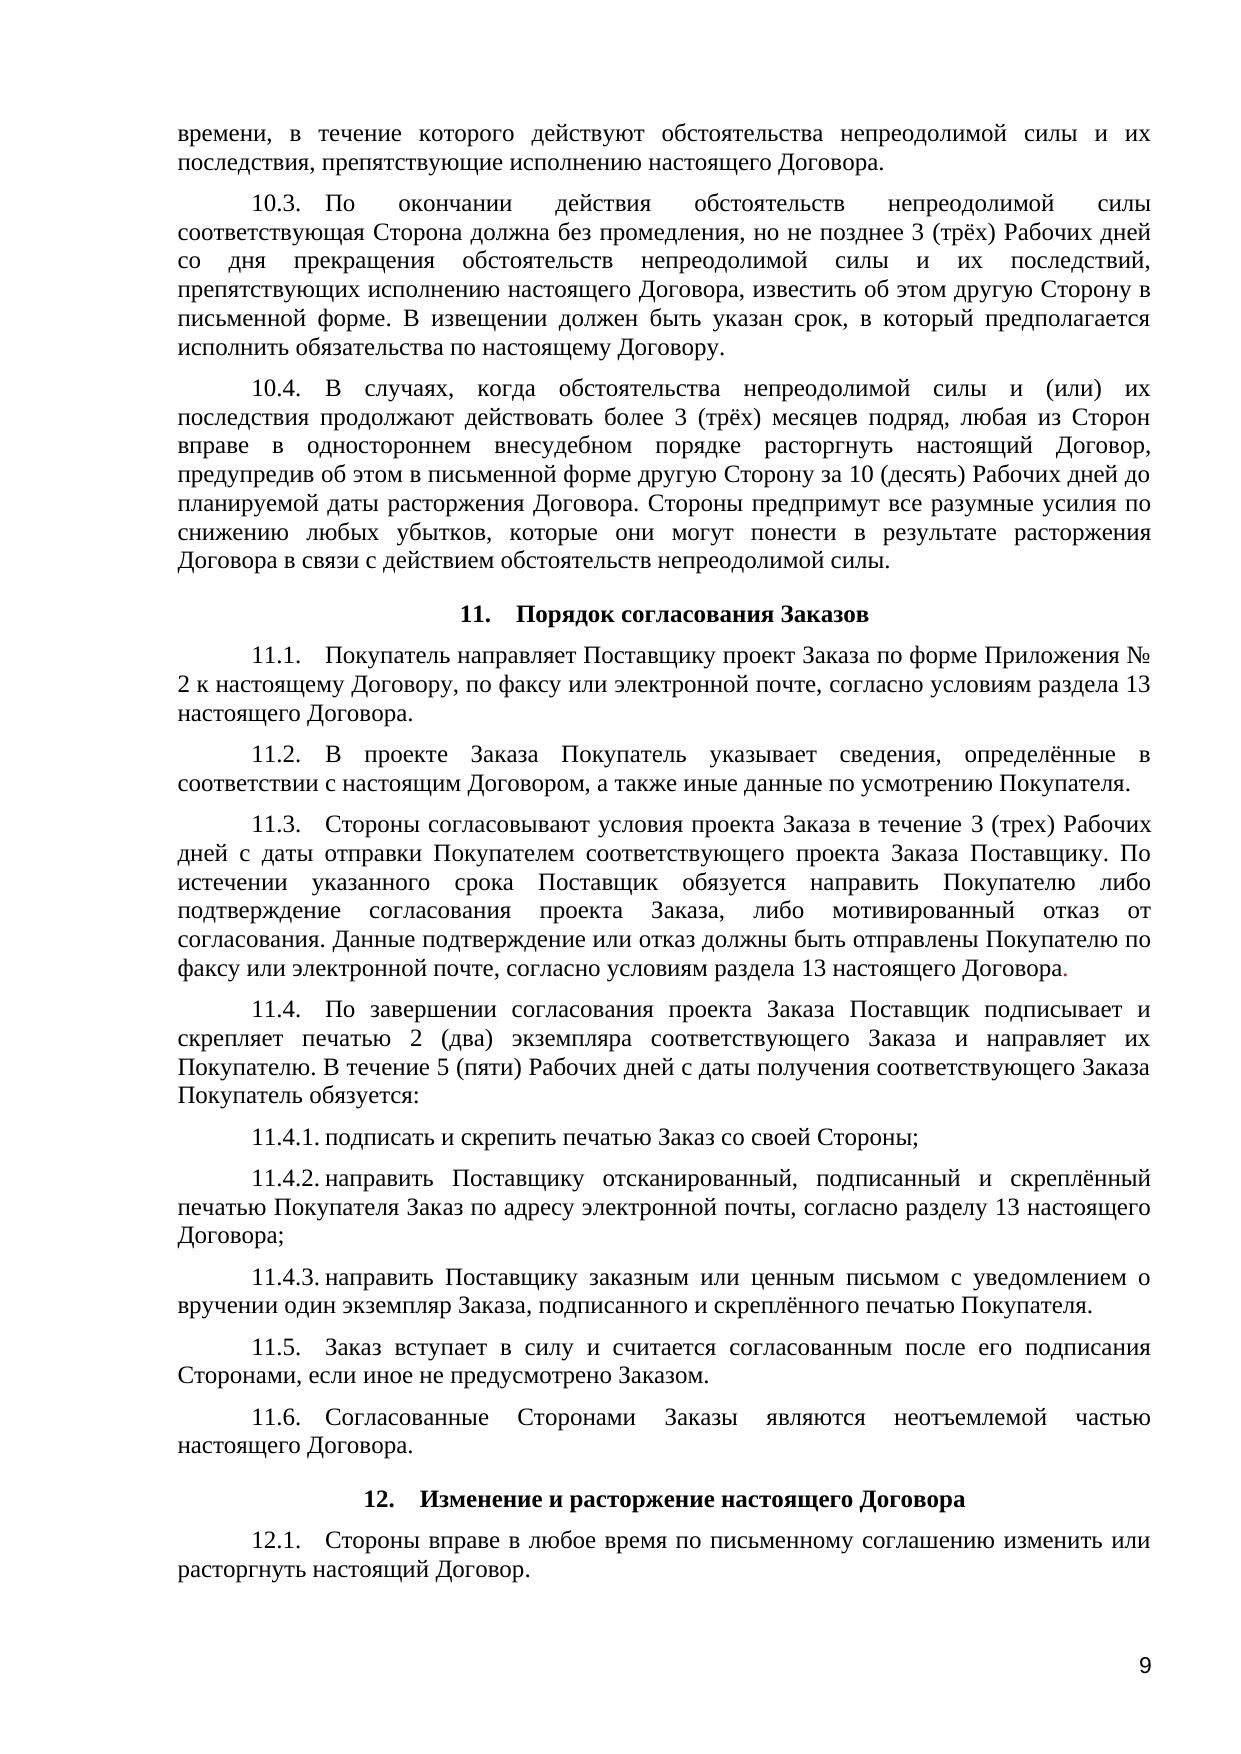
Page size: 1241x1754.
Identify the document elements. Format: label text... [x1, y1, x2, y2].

list В случаях, когда обстоятельства непреодолимой силы и (или) их последствия продолжают действовать более 3 (трёх) месяцев подряд, любая из Сторон вправе в одностороннем внесудебном порядке расторгнуть настоящий Договор, предупредив об этом в письменной форме другую Сторону за 10 (десять) Рабочих дней до планируемой даты расторжения Договора. Стороны предпримут все разумные усилия по снижению любых убытков, которые они могут понести в результате расторжения Договора в связи с действием обстоятельств непреодолимой силы. [177, 373, 1152, 574]
list подписать и скрепить печатью Заказ со своей Стороны; [177, 1122, 1152, 1151]
list Покупатель направляет Поставщику проект Заказа по форме Приложения № 2 к настоящему Договору, по факсу или электронной почте, согласно условиям раздела 13 настоящего Договора. [177, 641, 1152, 727]
list По окончании действия обстоятельств непреодолимой силы соответствующая Сторона должна без промедления, но не позднее 3 (трёх) Рабочих дней со дня прекращения обстоятельств непреодолимой силы и их последствий, препятствующих исполнению настоящего Договора, известить об этом другую Сторону в письменной форме. В извещении должен быть указан срок, в который предполагается исполнить обязательства по настоящему Договору. [177, 188, 1152, 361]
list Изменение и расторжение настоящего Договора [177, 1484, 1152, 1513]
list направить Поставщику отсканированный, подписанный и скреплённый печатью Покупателя Заказ по адресу электронной почты, согласно разделу 13 настоящего Договора; [177, 1163, 1152, 1249]
list По завершении согласования проекта Заказа Поставщик подписывает и скрепляет печатью 2 (два) экземпляра соответствующего Заказа и направляет их Покупателю. В течение 5 (пяти) Рабочих дней с даты получения соответствующего Заказа Покупатель обязуется: [177, 994, 1152, 1109]
list Заказ вступает в силу и считается согласованным после его подписания Сторонами, если иное не предусмотрено Заказом. [177, 1332, 1152, 1389]
list Порядок согласования Заказов [177, 599, 1152, 628]
list В проекте Заказа Покупатель указывает сведения, определённые в соответствии с настоящим Договором, а также иные данные по усмотрению Покупателя. [177, 739, 1152, 797]
list направить Поставщику заказным или ценным письмом с уведомлением о вручении один экземпляр Заказа, подписанного и скреплённого печатью Покупателя. [177, 1262, 1152, 1319]
list Согласованные Сторонами Заказы являются неотъемлемой частью настоящего Договора. [177, 1402, 1152, 1459]
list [177, 118, 1152, 176]
list Стороны согласовывают условия проекта Заказа в течение 3 (трех) Рабочих дней с даты отправки Покупателем соответствующего проекта Заказа Поставщику. По истечении указанного срока Поставщик обязуется направить Покупателю либо подтверждение согласования проекта Заказа, либо мотивированный отказ от согласования. Данные подтверждение или отказ должны быть отправлены Покупателю по факсу или электронной почте, согласно условиям раздела 13 настоящего Договора. [177, 809, 1152, 982]
list Стороны вправе в любое время по письменному соглашению изменить или расторгнуть настоящий Договор. [177, 1526, 1152, 1583]
